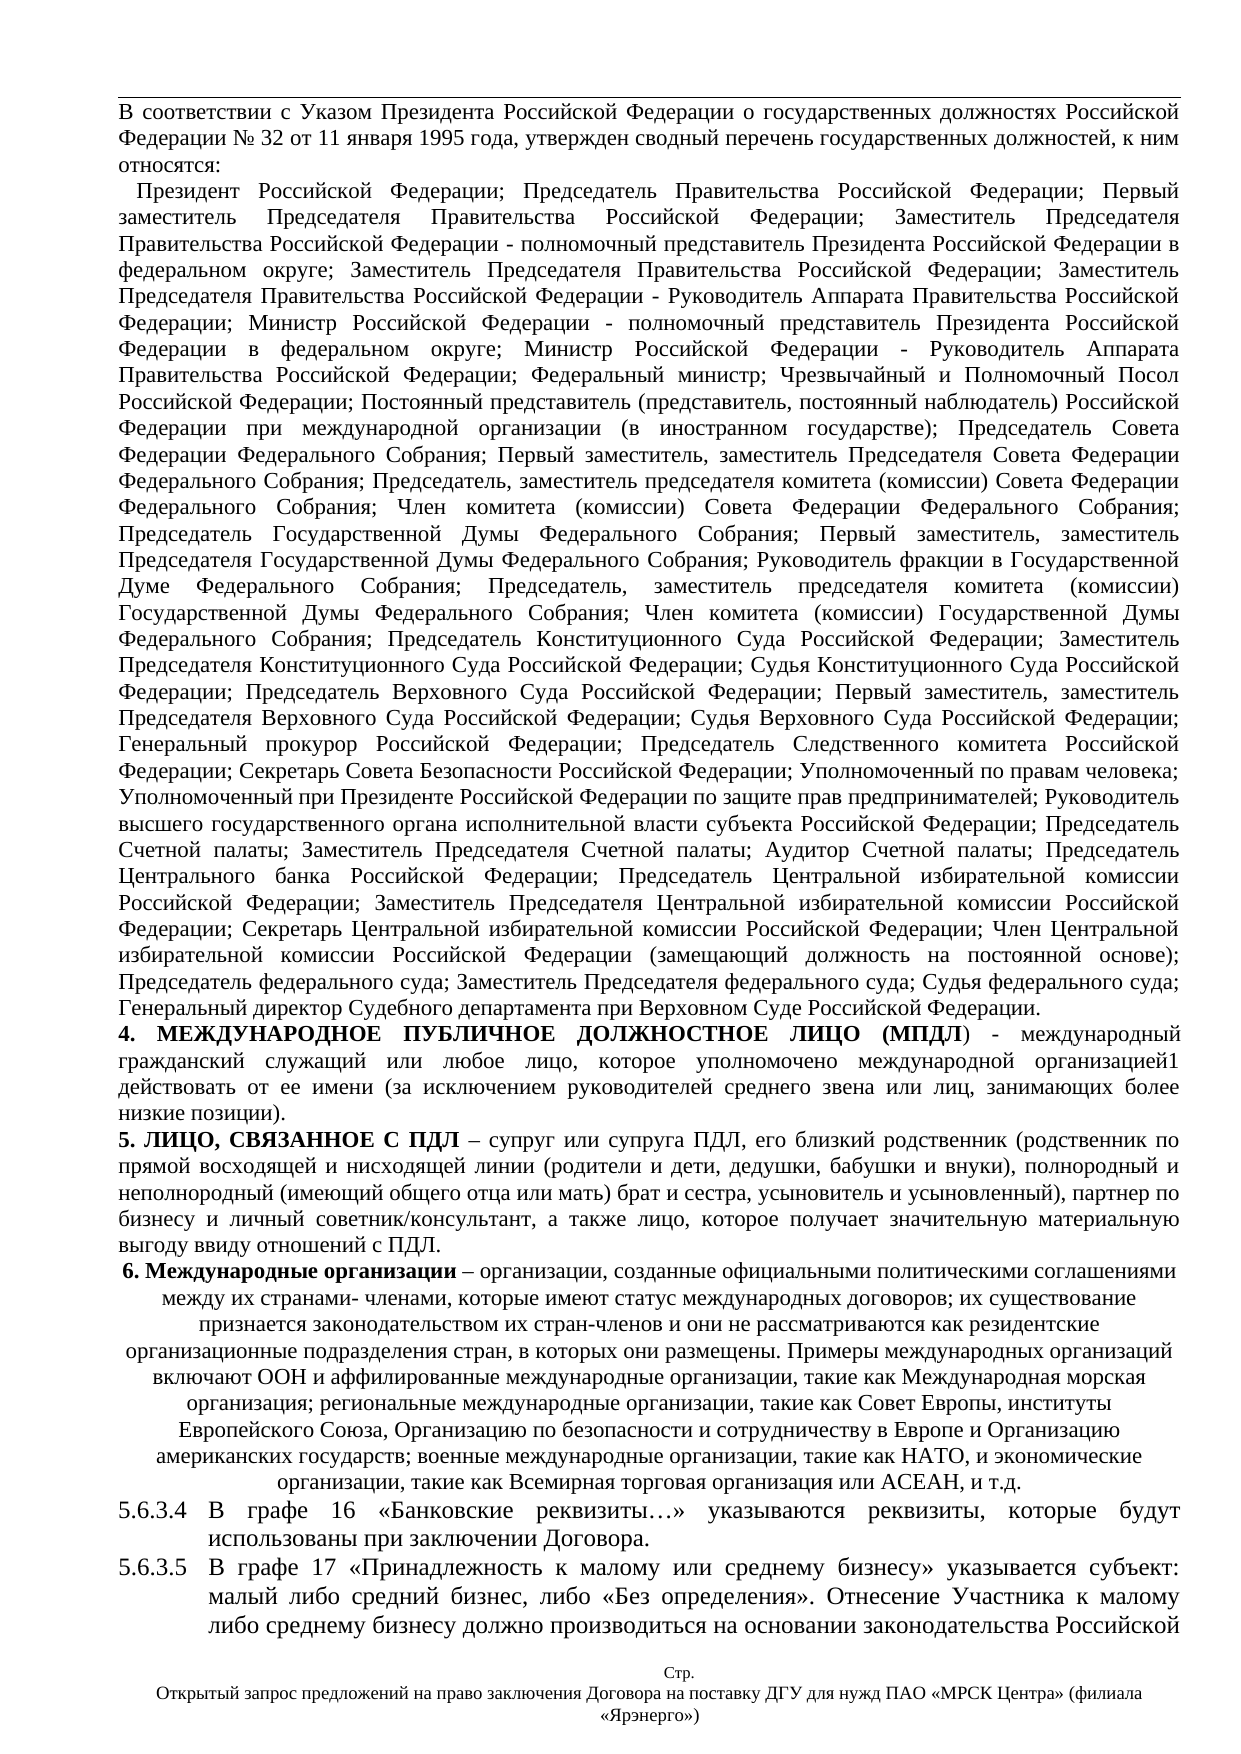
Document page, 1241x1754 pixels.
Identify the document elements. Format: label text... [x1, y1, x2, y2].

text Президент Российской Федерации; Председатель Правительства Российской Федерации; Первый заместитель Председателя Правительства Российской Федерации; Заместитель Председателя Правительства Российской Федерации - полномочный представитель Президента Российской Федерации в федеральном округе; Заместитель Председателя Правительства Российской Федерации; Заместитель Председателя Правительства Российской Федерации - Руководитель Аппарата Правительства Российской Федерации; Министр Российской Федерации - полномочный представитель Президента Российской Федерации в федеральном округе; Министр Российской Федерации - Руководитель Аппарата Правительства Российской Федерации; Федеральный министр; Чрезвычайный и Полномочный Посол Российской Федерации; Постоянный представитель (представитель, постоянный наблюдатель) Российской Федерации при международной организации (в иностранном государстве); Председатель Совета Федерации Федерального Собрания; Первый заместитель, заместитель Председателя Совета Федерации Федерального Собрания; Председатель, заместитель председателя комитета (комиссии) Совета Федерации Федерального Собрания; Член комитета (комиссии) Совета Федерации Федерального Собрания; Председатель Государственной Думы Федерального Собрания; Первый заместитель, заместитель Председателя Государственной Думы Федерального Собрания; Руководитель фракции в Государственной Думе Федерального Собрания; Председатель, заместитель председателя комитета (комиссии) Государственной Думы Федерального Собрания; Член комитета (комиссии) Государственной Думы Федерального Собрания; Председатель Конституционного Суда Российской Федерации; Заместитель Председателя Конституционного Суда Российской Федерации; Судья Конституционного Суда Российской Федерации; Председатель Верховного Суда Российской Федерации; Первый заместитель, заместитель Председателя Верховного Суда Российской Федерации; Судья Верховного Суда Российской Федерации; Генеральный прокурор Российской Федерации; Председатель Следственного комитета Российской Федерации; Секретарь Совета Безопасности Российской Федерации; Уполномоченный по правам человека; Уполномоченный при Президенте Российской Федерации по защите прав предпринимателей; Руководитель высшего государственного органа исполнительной власти субъекта Российской Федерации; Председатель Счетной палаты; Заместитель Председателя Счетной палаты; Аудитор Счетной палаты; Председатель Центрального банка Российской Федерации; Председатель Центральной избирательной комиссии Российской Федерации; Заместитель Председателя Центральной избирательной комиссии Российской Федерации; Секретарь Центральной избирательной комиссии Российской Федерации; Член Центральной избирательной комиссии Российской Федерации (замещающий должность на постоянной основе); Председатель федерального суда; Заместитель Председателя федерального суда; Судья федерального суда; Генеральный директор Судебного департамента при Верховном Суде Российской Федерации. [118, 177, 1181, 1020]
list В графе 16 «Банковские реквизиты…» указываются реквизиты, которые будут использованы при заключении Договора. [118, 1495, 1181, 1552]
text 4. МЕЖДУНАРОДНОЕ ПУБЛИЧНОЕ ДОЛЖНОСТНОЕ ЛИЦО (МПДЛ) - международный гражданский служащий или любое лицо, которое уполномочено международной организацией1 действовать от ее имени (за исключением руководителей среднего звена или лиц, занимающих более низкие позиции). [118, 1020, 1181, 1126]
list 6. Международные организации – организации, созданные официальными политическими соглашениями между их странами- членами, которые имеют статус международных договоров; их существование признается законодательством их стран-членов и они не рассматриваются как резидентские организационные подразделения стран, в которых они размещены. Примеры международных организаций включают ООН и аффилированные международные организации, такие как Международная морская организация; региональные международные организации, такие как Совет Европы, институты Европейского Союза, Организацию по безопасности и сотрудничеству в Европе и Организацию американских государств; военные международные организации, такие как НАТО, и экономические организации, такие как Всемирная торговая организация или АСЕАН, и т.д. [118, 1258, 1181, 1495]
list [118, 1552, 1181, 1638]
text 5. ЛИЦО, СВЯЗАННОЕ С ПДЛ – супруг или супруга ПДЛ, его близкий родственник (родственник по прямой восходящей и нисходящей линии (родители и дети, дедушки, бабушки и внуки), полнородный и неполнородный (имеющий общего отца или мать) брат и сестра, усыновитель и усыновленный), партнер по бизнесу и личный советник/консультант, а также лицо, которое получает значительную материальную выгоду ввиду отношений с ПДЛ. [118, 1126, 1181, 1258]
text В соответствии с Указом Президента Российской Федерации о государственных должностях Российской Федерации № 32 от 11 января 1995 года, утвержден сводный перечень государственных должностей, к ним относятся: [118, 98, 1181, 177]
